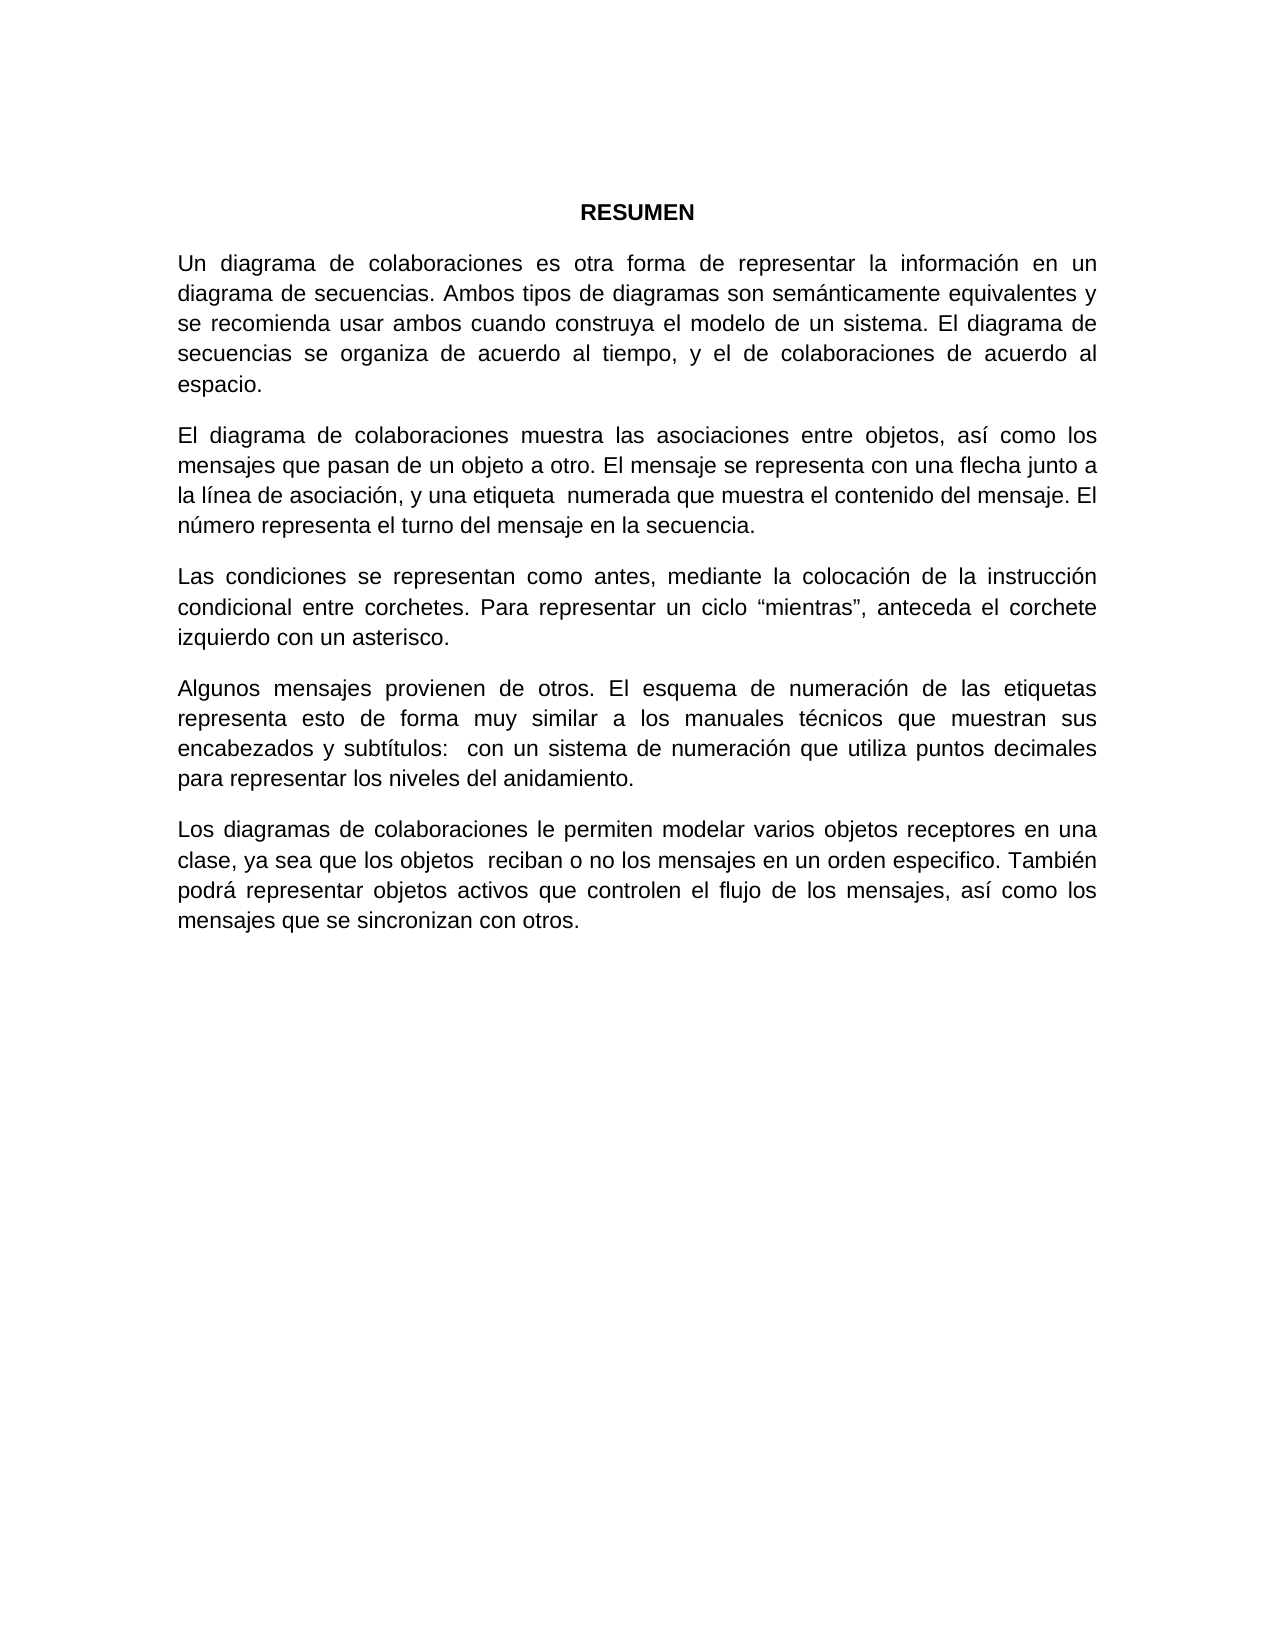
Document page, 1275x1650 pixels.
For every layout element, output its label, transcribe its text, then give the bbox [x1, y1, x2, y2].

text Los diagramas de colaboraciones le permiten modelar varios objetos receptores en una clase, ya sea que los objetos reciban o no los mensajes en un orden especifico. También podrá representar objetos activos que controlen el flujo de los mensajes, así como los mensajes que se sincronizan con otros. [177, 816, 1098, 933]
text RESUMEN [177, 199, 1098, 225]
text El diagrama de colaboraciones muestra las asociaciones entre objetos, así como los mensajes que pasan de un objeto a otro. El mensaje se representa con una flecha junto a la línea de asociación, y una etiqueta numerada que muestra el contenido del mensaje. El número representa el turno del mensaje en la secuencia. [177, 422, 1098, 538]
text Algunos mensajes provienen de otros. El esquema de numeración de las etiquetas representa esto de forma muy similar a los manuales técnicos que muestran sus encabezados y subtítulos: con un sistema de numeración que utiliza puntos decimales para representar los niveles del anidamiento. [177, 675, 1098, 792]
text Las condiciones se representan como antes, mediante la colocación de la instrucción condicional entre corchetes. Para representar un ciclo “mientras”, anteceda el corchete izquierdo con un asterisco. [177, 563, 1098, 650]
text Un diagrama de colaboraciones es otra forma de representar la información en un diagrama de secuencias. Ambos tipos de diagramas son semánticamente equivalentes y se recomienda usar ambos cuando construya el modelo de un sistema. El diagrama de secuencias se organiza de acuerdo al tiempo, y el de colaboraciones de acuerdo al espacio. [177, 250, 1098, 397]
